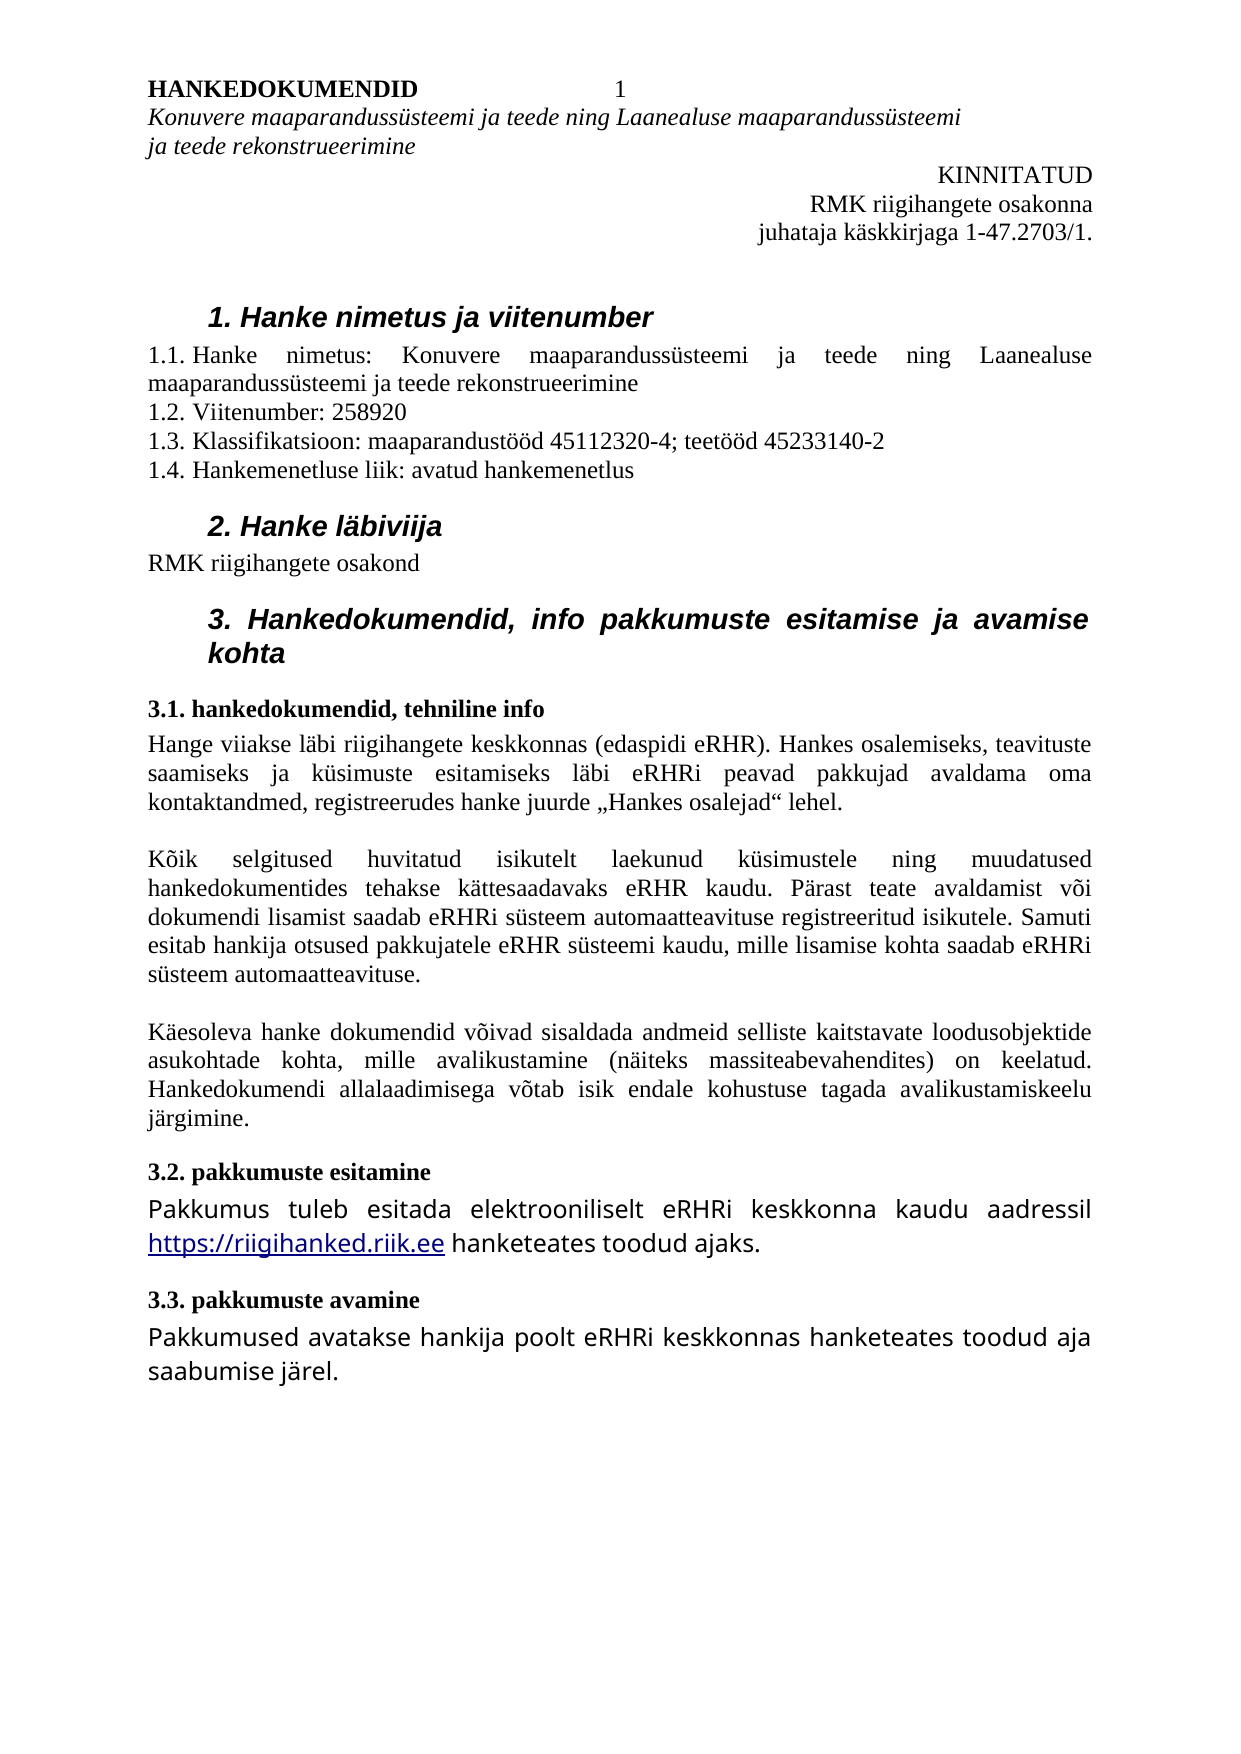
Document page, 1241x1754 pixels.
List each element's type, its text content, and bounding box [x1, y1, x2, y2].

text Hange viiakse läbi riigihangete keskkonnas (edaspidi eRHR). Hankes osalemiseks, teavituste saamiseks ja küsimuste esitamiseks läbi eRHRi peavad pakkujad avaldama oma kontaktandmed, registreerudes hanke juurde „Hankes osalejad“ lehel. [148, 729, 1093, 815]
text Käesoleva hanke dokumendid võivad sisaldada andmeid selliste kaitstavate loodusobjektide asukohtade kohta, mille avalikustamine (näiteks massiteabevahendites) on keelatud. Hankedokumendi allalaadimisega võtab isik endale kohustuse tagada avalikustamiskeelu järgimine. [148, 1017, 1093, 1132]
list Klassifikatsioon: maaparandustööd 45112320-4; teetööd 45233140-2 [148, 426, 1093, 455]
list Hankemenetluse liik: avatud hankemenetlus [148, 455, 1093, 483]
text 3.1. hankedokumendid, tehniline info [148, 694, 1093, 723]
text juhataja käskkirjaga 1-47.2703/1. [148, 217, 1093, 246]
text Kõik selgitused huvitatud isikutelt laekunud küsimustele ning muudatused hankedokumentides tehakse kättesaadavaks eRHR kaudu. Pärast teate avaldamist või dokumendi lisamist saadab eRHRi süsteem automaatteavituse registreeritud isikutele. Samuti esitab hankija otsused pakkujatele eRHR süsteemi kaudu, mille lisamise kohta saadab eRHRi süsteem automaatteavituse. [148, 844, 1093, 988]
text Pakkumus tuleb esitada elektrooniliselt eRHRi keskkonna kaudu aadressil https://riigihanked.riik.ee hanketeates toodud ajaks. [148, 1192, 1093, 1260]
subtitle 3.2. pakkumuste esitamine [148, 1157, 1093, 1185]
text KINNITATUD [148, 160, 1093, 189]
subtitle 1. Hanke nimetus ja viitenumber [148, 300, 1093, 333]
text Pakkumused avatakse hankija poolt eRHRi keskkonnas hanketeates toodud aja saabumise järel. [148, 1320, 1093, 1388]
list Hanke nimetus: Konuvere maaparandussüsteemi ja teede ning Laanealuse maaparandussüsteemi ja teede rekonstrueerimine [148, 340, 1093, 397]
subtitle 3.3. pakkumuste avamine [148, 1285, 1093, 1313]
text RMK riigihangete osakond [148, 548, 1093, 577]
list 3. Hankedokumendid, info pakkumuste esitamise ja avamise kohta [148, 602, 1093, 669]
text RMK riigihangete osakonna [148, 189, 1093, 217]
list Viitenumber: 258920 [148, 397, 1093, 426]
subtitle 2. Hanke läbiviija [148, 508, 1093, 542]
